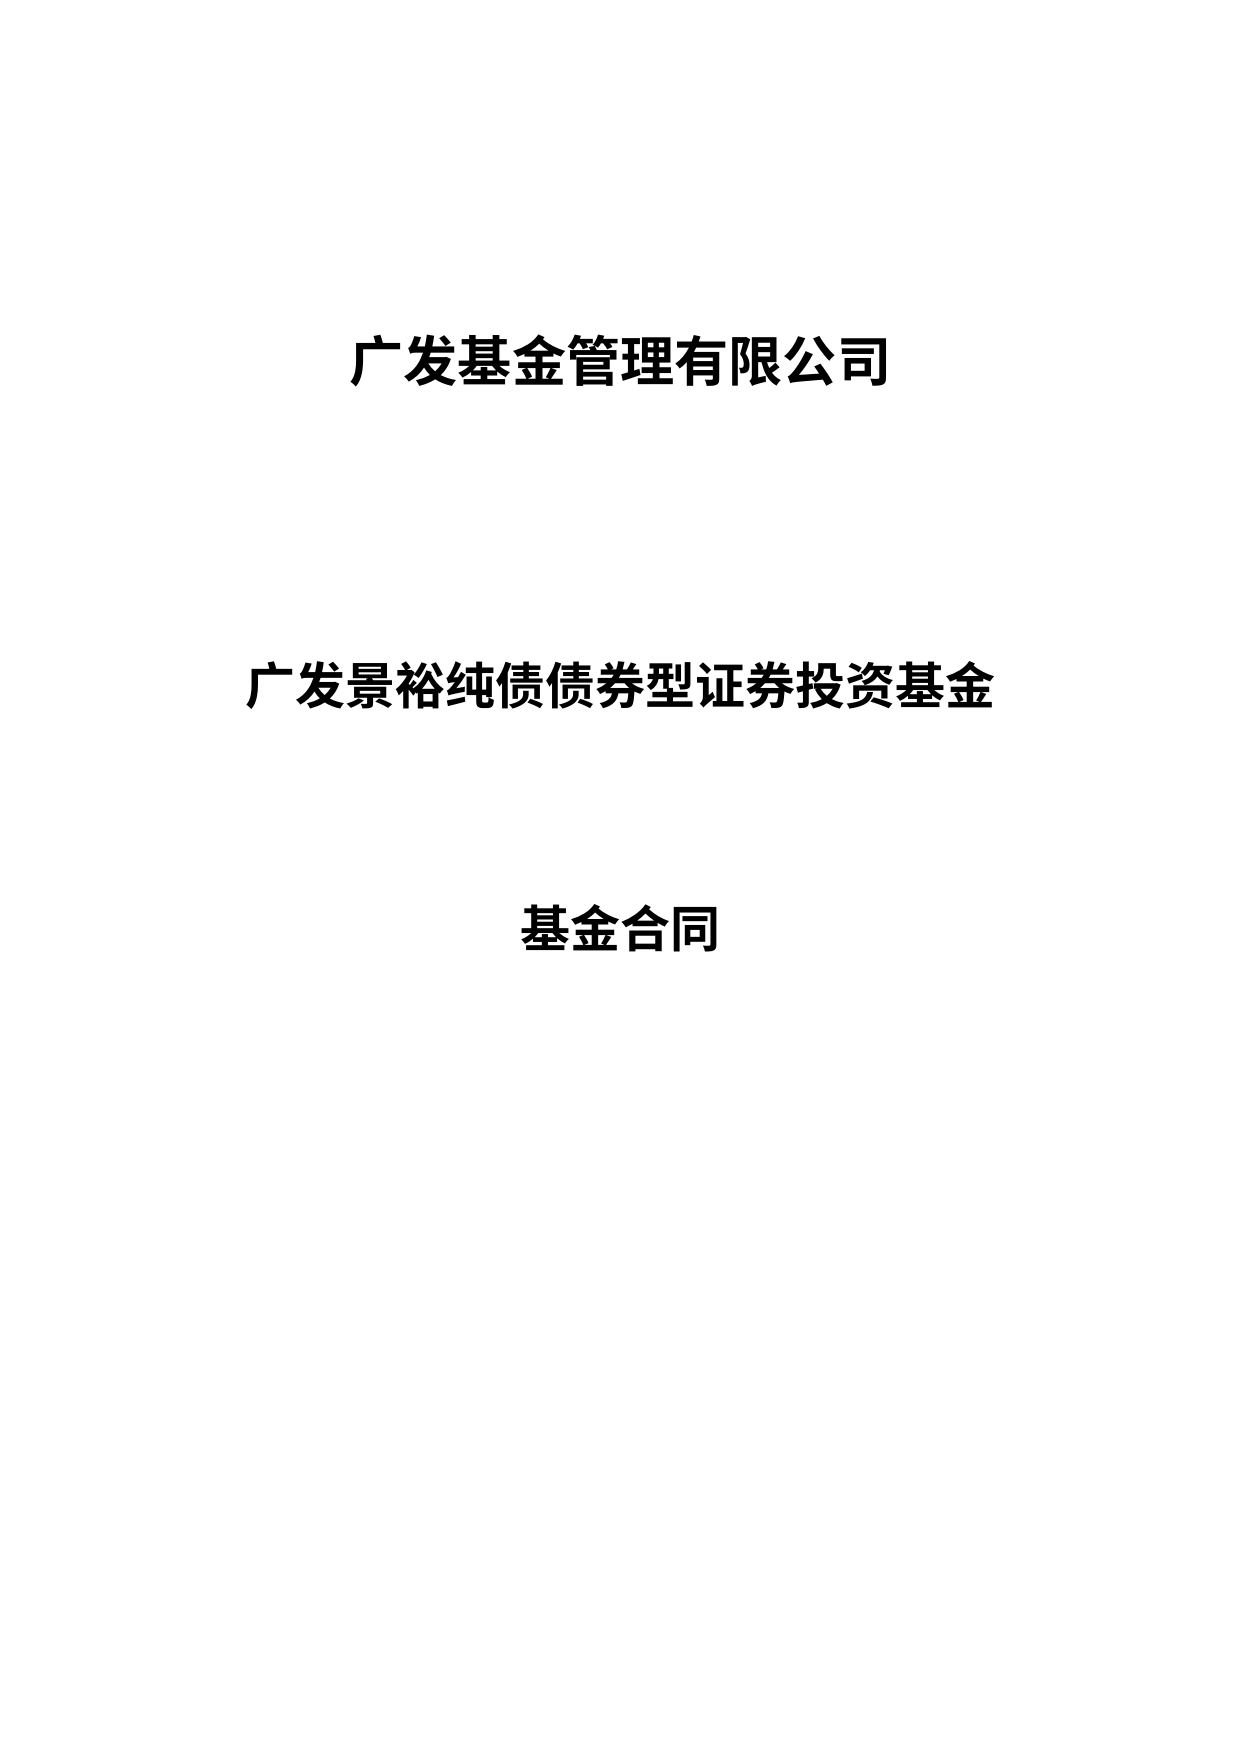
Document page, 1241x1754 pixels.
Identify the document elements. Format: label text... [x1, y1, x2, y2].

text 广发景裕纯债债券型证券投资基金 [187, 634, 1053, 732]
text 广发基金管理有限公司 [187, 309, 1053, 407]
text 基金合同 [187, 877, 1053, 974]
